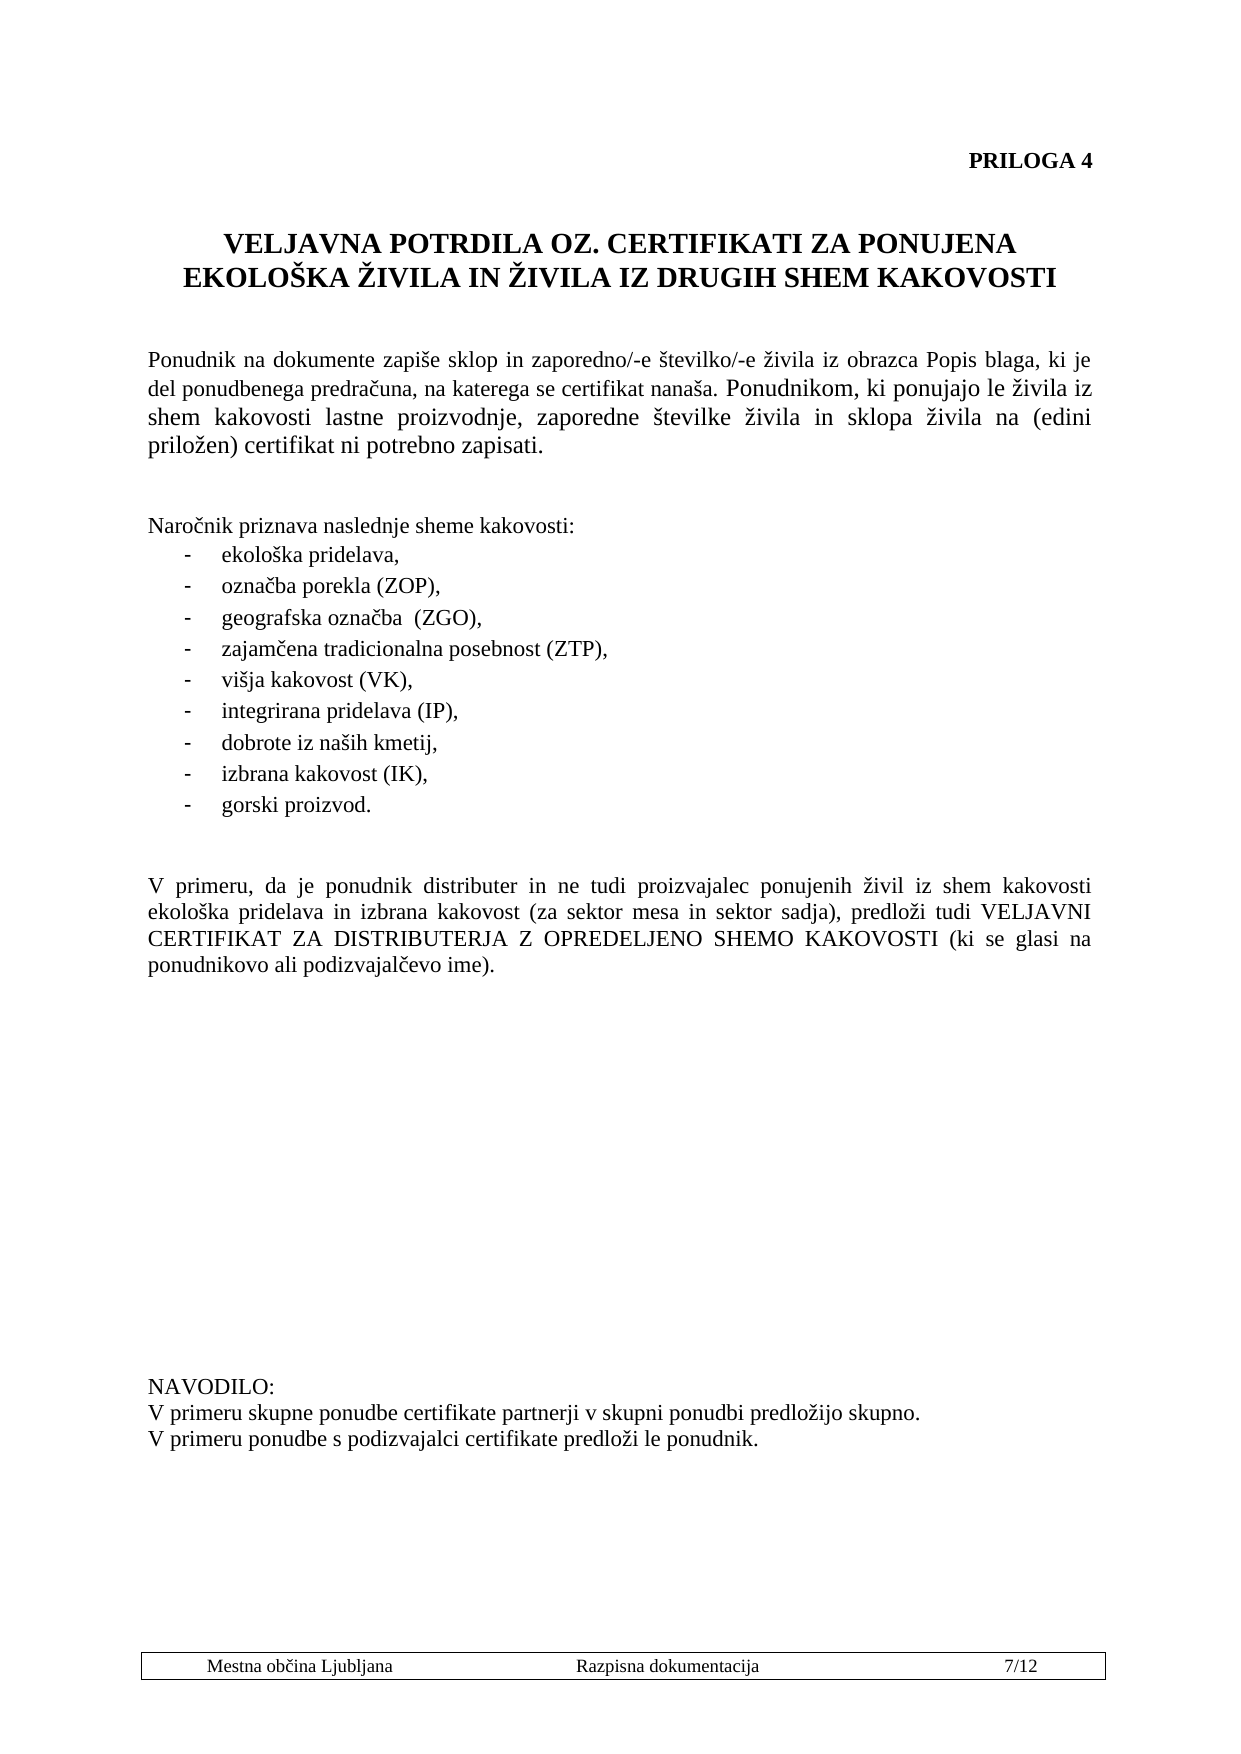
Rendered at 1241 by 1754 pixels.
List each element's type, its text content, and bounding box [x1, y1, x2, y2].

list višja kakovost (VK), [184, 663, 1093, 694]
list ekološka pridelava, [184, 538, 1093, 569]
list geografska označba (ZGO), [184, 601, 1093, 632]
list izbrana kakovost (IK), [184, 757, 1093, 788]
list gorski proizvod. [184, 788, 1093, 819]
list zajamčena tradicionalna posebnost (ZTP), [184, 632, 1093, 663]
text V primeru, da je ponudnik distributer in ne tudi proizvajalec ponujenih živil iz shem kakovosti ekološka pridelava in izbrana kakovost (za sektor mesa in sektor sadja), predloži tudi VELJAVNI CERTIFIKAT ZA DISTRIBUTERJA Z OPREDELJENO SHEMO KAKOVOSTI (ki se glasi na ponudnikovo ali podizvajalčevo ime). [148, 872, 1093, 977]
text V primeru skupne ponudbe certifikate partnerji v skupni ponudbi predložijo skupno. [148, 1399, 1093, 1426]
list integrirana pridelava (IP), [184, 694, 1093, 726]
text EKOLOŠKA ŽIVILA IN ŽIVILA IZ DRUGIH SHEM KAKOVOSTI [148, 260, 1093, 294]
text V primeru ponudbe s podizvajalci certifikate predloži le ponudnik. [148, 1426, 1093, 1452]
text PRILOGA 4 [148, 148, 1093, 174]
text Naročnik priznava naslednje sheme kakovosti: [148, 512, 1093, 538]
list dobrote iz naših kmetij, [184, 726, 1093, 757]
list označba porekla (ZOP), [184, 569, 1093, 601]
text Ponudnik na dokumente zapiše sklop in zaporedno/-e številko/-e živila iz obrazca Popis blaga, ki je del ponudbenega predračuna, na katerega se certifikat nanaša. Ponudnikom, ki ponujajo le živila iz shem kakovosti lastne proizvodnje, zaporedne številke živila in sklopa živila na (edini priložen) certifikat ni potrebno zapisati. [148, 346, 1093, 459]
text VELJAVNA POTRDILA OZ. CERTIFIKATI ZA PONUJENA [148, 227, 1093, 260]
text NAVODILO: [148, 1373, 1093, 1399]
